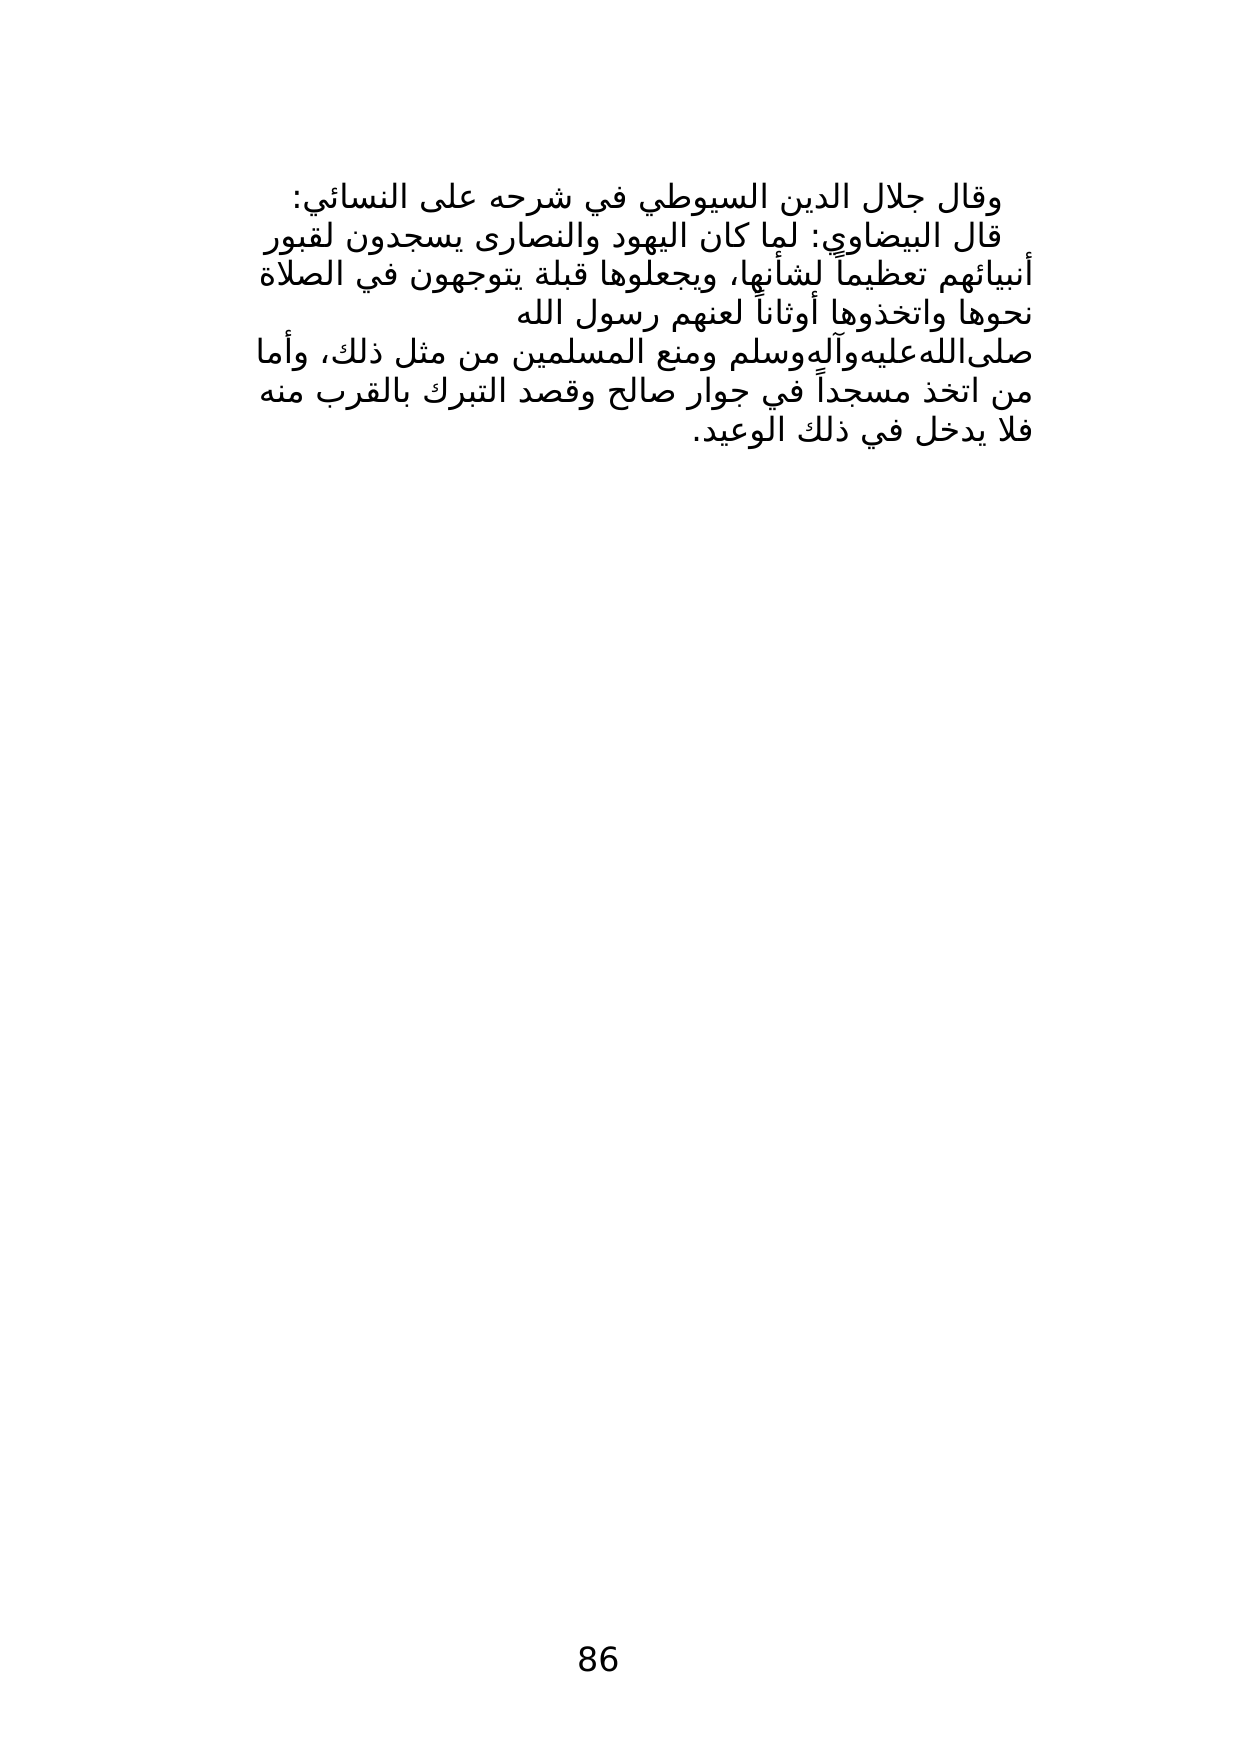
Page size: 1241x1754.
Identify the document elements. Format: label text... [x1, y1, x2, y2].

text وقال جلال الدين السيوطي في شرحه على النسائي: [222, 177, 1033, 216]
text قال البيضاوي: لما كان اليهود والنصارى يسجدون لقبور أنبيائهم تعظيماً لشأنها، ويجعلوها قبلة يتوجهون في الصلاة نحوها واتخذوها أوثاناً لعنهم رسول الله صلى‌الله‌عليه‌وآله‌وسلم ومنع المسلمين من مثل ذلك، وأما من اتخذ مسجداً في جوار صالح وقصد التبرك بالقرب منه فلا يدخل في ذلك الوعيد. [222, 216, 1033, 449]
